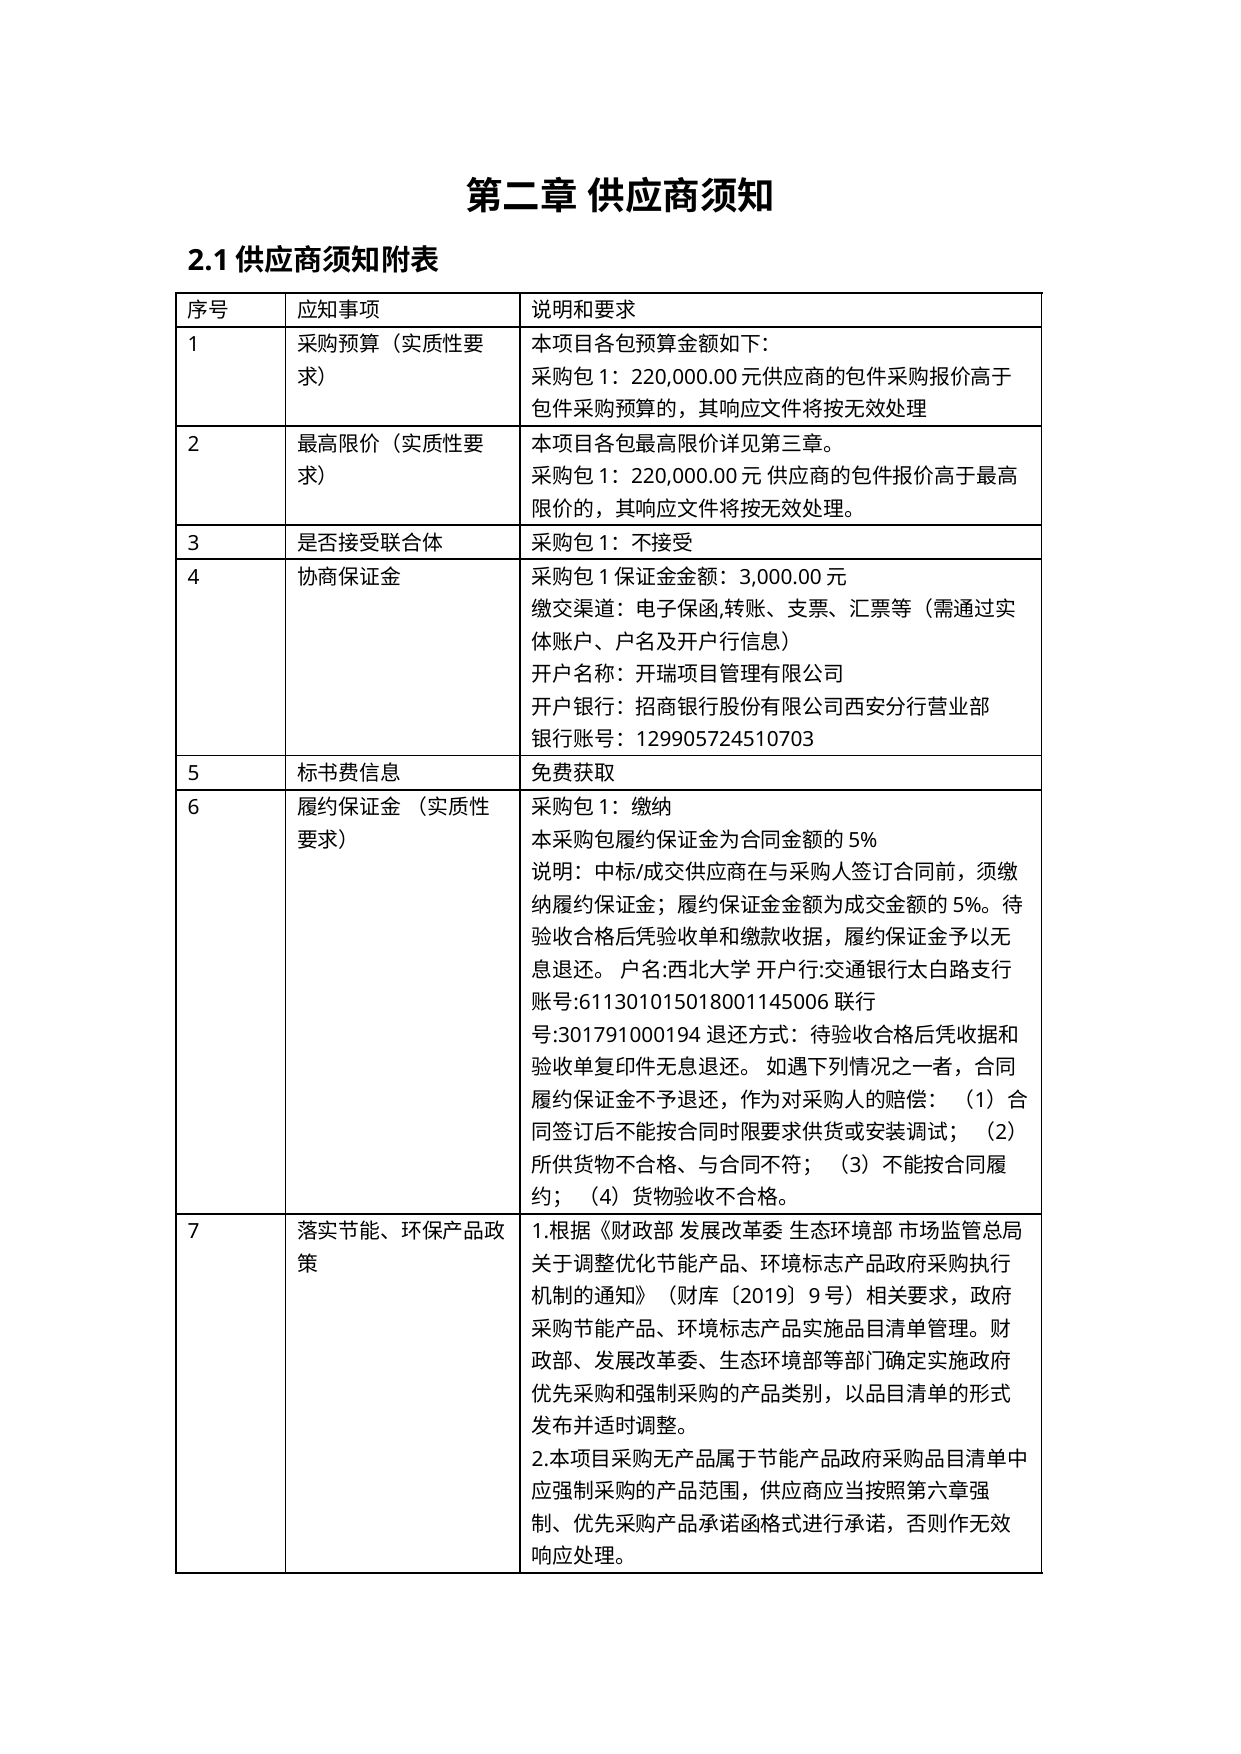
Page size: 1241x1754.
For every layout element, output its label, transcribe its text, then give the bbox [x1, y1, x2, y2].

table_cell 1 [177, 328, 285, 425]
table_header 序号 [177, 294, 285, 326]
text 2.1供应商须知附表 [187, 227, 1053, 292]
table_header 应知事项 [286, 294, 519, 326]
table_cell 7 [177, 1215, 285, 1572]
table_cell 采购包1保证金金额：3,000.00元 缴交渠道：电子保函,转账、支票、汇票等（需通过实体账户、户名及开户行信息） 开户名称：开瑞项目管理有限公司 开户银行：招商银行股份有限公司西安分行营业部 银行账号：129905724510703 [521, 560, 1041, 755]
table_cell 5 [177, 756, 285, 789]
table_cell 采购包1：缴纳 本采购包履约保证金为合同金额的5% 说明：中标/成交供应商在与采购人签订合同前，须缴纳履约保证金；履约保证金金额为成交金额的5%。待验收合格后凭验收单和缴款收据，履约保证金予以无息退还。 户名:西北大学 开户行:交通银行太白路支行 账号:611301015018001145006 联行号:301791000194 退还方式：待验收合格后凭收据和验收单复印件无息退还。 如遇下列情况之一者，合同履约保证金不予退还，作为对采购人的赔偿： （1）合同签订后不能按合同时限要求供货或安装调试； （2）所供货物不合格、与合同不符； （3）不能按合同履约； （4）货物验收不合格。 [521, 791, 1041, 1213]
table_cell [521, 1215, 1041, 1572]
text 第二章 供应商须知 [187, 162, 1053, 227]
table_cell 落实节能、环保产品政策 [286, 1215, 519, 1572]
table_cell 3 [177, 526, 285, 558]
table_cell 最高限价（实质性要求） [286, 427, 519, 524]
table_cell 本项目各包最高限价详见第三章。 采购包1：220,000.00元 供应商的包件报价高于最高限价的，其响应文件将按无效处理。 [521, 427, 1041, 524]
table_cell 4 [177, 560, 285, 755]
table_cell 履约保证金 （实质性要求） [286, 791, 519, 1213]
table_cell 采购包1：不接受 [521, 526, 1041, 558]
table_cell 本项目各包预算金额如下： 采购包1：220,000.00元供应商的包件采购报价高于包件采购预算的，其响应文件将按无效处理 [521, 328, 1041, 425]
table_header 说明和要求 [521, 294, 1041, 326]
table_cell 免费获取 [521, 756, 1041, 789]
table_cell 2 [177, 427, 285, 524]
table_cell 采购预算（实质性要求） [286, 328, 519, 425]
table_cell 协商保证金 [286, 560, 519, 755]
table_cell 是否接受联合体 [286, 526, 519, 558]
table_cell 6 [177, 791, 285, 1213]
table_cell 标书费信息 [286, 756, 519, 789]
